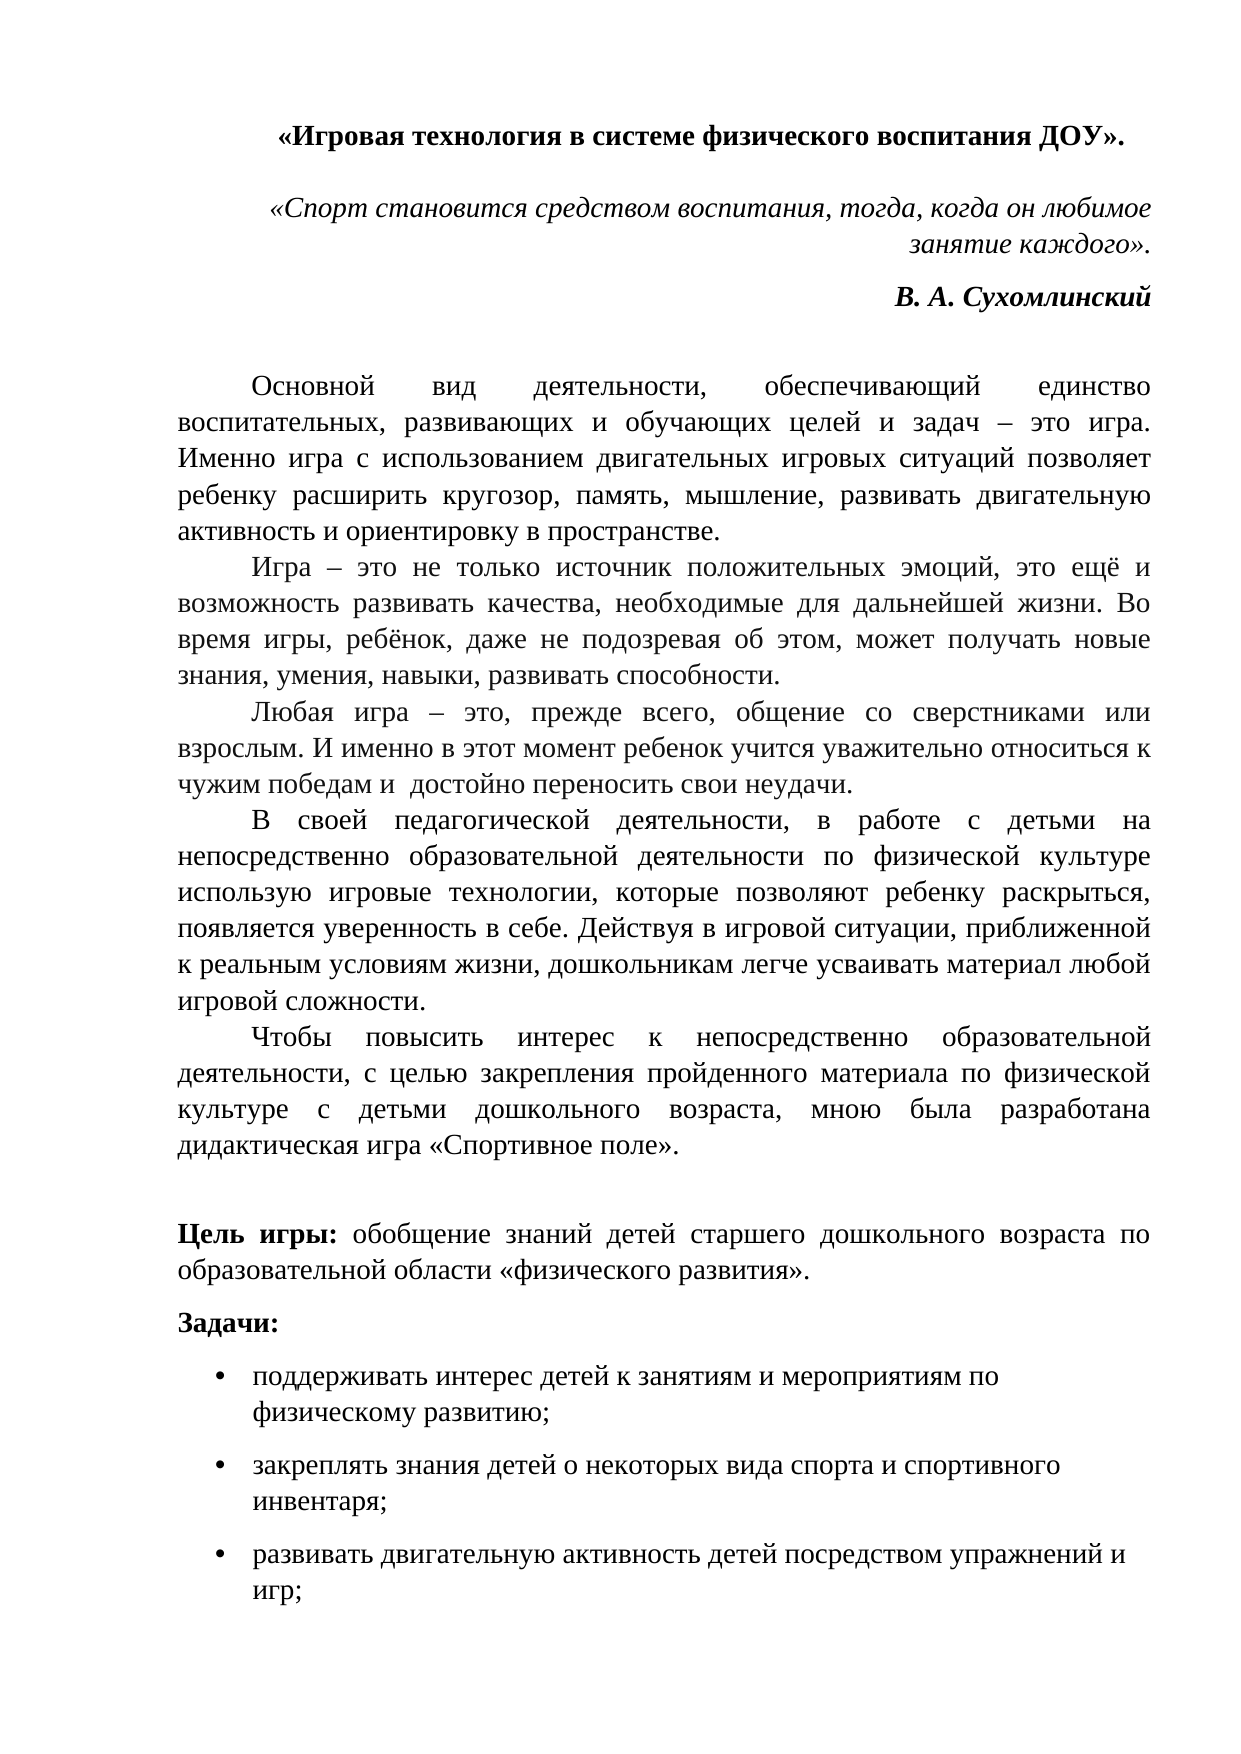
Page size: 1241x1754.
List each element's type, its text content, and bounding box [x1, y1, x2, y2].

text Задачи: [177, 1305, 1152, 1339]
text Чтобы повысить интерес к непосредственно образовательной деятельности, с целью закрепления пройденного материала по физической культуре с детьми дошкольного возраста, мною была разработана дидактическая игра «Спортивное поле». [177, 1019, 1152, 1161]
text В. А. Сухомлинский [177, 279, 1152, 313]
text Любая игра – это, прежде всего, общение со сверстниками или взрослым. И именно в этот момент ребенок учится уважительно относиться к чужим победам и достойно переносить свои неудачи. [177, 763, 1152, 799]
text В своей педагогической деятельности, в работе с детьми на непосредственно образовательной деятельности по физической культуре использую игровые технологии, которые позволяют ребенку раскрыться, появляется уверенность в себе. Действуя в игровой ситуации, приближенной к реальным условиям жизни, дошкольникам легче усваивать материал любой игровой сложности. [177, 802, 1152, 1016]
list закреплять знания детей о некоторых вида спорта и спортивного инвентаря; [215, 1447, 1152, 1517]
list развивать двигательную активность детей посредством упражнений и игр; [215, 1536, 1152, 1606]
text Цель игры: обобщение знаний детей старшего дошкольного возраста по образовательной области «физического развития». [177, 1216, 1152, 1286]
text «Игровая технология в системе физического воспитания ДОУ». [177, 118, 1152, 152]
text Основной вид деятельности, обеспечивающий единство воспитательных, развивающих и обучающих целей и задач – это игра. Именно игра с использованием двигательных игровых ситуаций позволяет ребенку расширить кругозор, память, мышление, развивать двигательную активность и ориентировку в пространстве. [177, 368, 1152, 546]
text Любая игра – это, прежде всего, общение со сверстниками или взрослым. И именно в этот момент ребенок учится уважительно относиться к чужим победам и достойно переносить свои неудачи. [177, 694, 1152, 730]
text Игра – это не только источник положительных эмоций, это ещё и возможность развивать качества, необходимые для дальнейшей жизни. Во время игры, ребёнок, даже не подозревая об этом, может получать новые знания, умения, навыки, развивать способности. [177, 549, 1152, 585]
text «Спорт становится средством воспитания, тогда, когда он любимое занятие каждого». [177, 190, 1152, 260]
list поддерживать интерес детей к занятиям и мероприятиям по физическому развитию; [215, 1358, 1152, 1428]
text Игра – это не только источник положительных эмоций, это ещё и возможность развивать качества, необходимые для дальнейшей жизни. Во время игры, ребёнок, даже не подозревая об этом, может получать новые знания, умения, навыки, развивать способности. [177, 655, 1152, 691]
